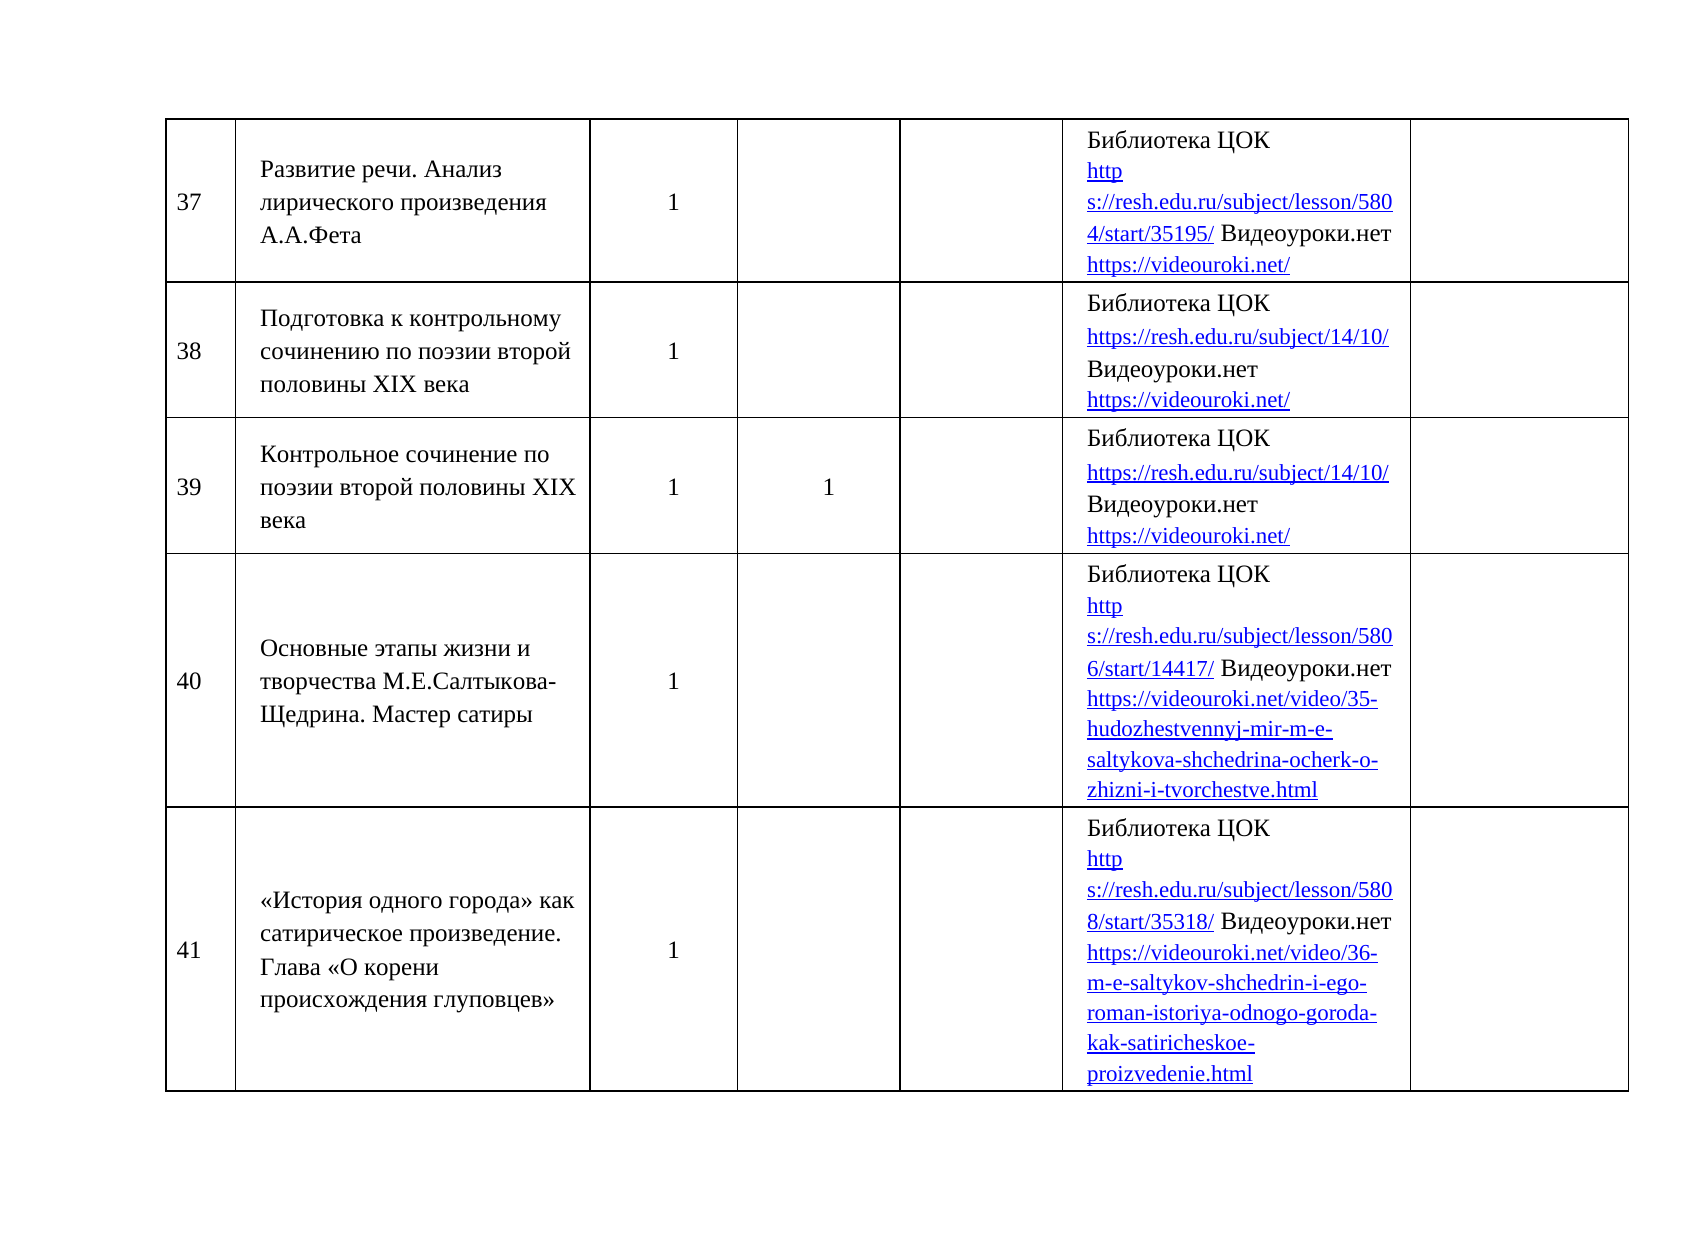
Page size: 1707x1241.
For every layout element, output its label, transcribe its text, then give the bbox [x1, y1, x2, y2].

table_cell Контрольное сочинение по поэзии второй половины XIX века [236, 418, 589, 552]
table_cell 1 [738, 418, 899, 552]
table_cell 40 [167, 554, 235, 806]
table_cell 38 [167, 283, 235, 417]
table_cell 1 [591, 283, 737, 417]
table_cell [738, 283, 899, 417]
table_cell Библиотека ЦОК https://resh.edu.ru/subject/lesson/5806/start/14417/ Видеоуроки.нет https://videouroki.net/video/35-hudozhestvennyj-mir-m-e-saltykova-shchedrina-ocherk-o-zhizni-i-tvorchestve.html [1063, 554, 1410, 806]
table_cell [1411, 808, 1628, 1090]
table_cell Подготовка к контрольному сочинению по поэзии второй половины XIX века [236, 283, 589, 417]
table_cell 37 [167, 120, 235, 281]
table_cell [738, 554, 899, 806]
table_cell [1411, 418, 1628, 552]
table_cell «История одного города» как сатирическое произведение. Глава «О корени происхождения глуповцев» [236, 808, 589, 1090]
table_cell 1 [591, 120, 737, 281]
table_cell [1411, 554, 1628, 806]
table_cell Развитие речи. Анализ лирического произведения А.А.Фета [236, 120, 589, 281]
table_cell Библиотека ЦОК https://resh.edu.ru/subject/lesson/5804/start/35195/ Видеоуроки.нет https://videouroki.net/ [1063, 120, 1410, 281]
table_cell [901, 120, 1062, 281]
table_cell [738, 808, 899, 1090]
table_cell Библиотека ЦОК https://resh.edu.ru/subject/14/10/ Видеоуроки.нет https://videouroki.net/ [1063, 418, 1410, 552]
table_cell 39 [167, 418, 235, 552]
table_cell 1 [591, 418, 737, 552]
table_cell [901, 418, 1062, 552]
table_cell Библиотека ЦОК https://resh.edu.ru/subject/14/10/ Видеоуроки.нет https://videouroki.net/ [1063, 283, 1410, 417]
table_cell [738, 120, 899, 281]
table_cell [1411, 120, 1628, 281]
table_cell Библиотека ЦОК https://resh.edu.ru/subject/lesson/5808/start/35318/ Видеоуроки.нет https://videouroki.net/video/36-m-e-saltykov-shchedrin-i-ego-roman-istoriya-odnogo-goroda-kak-satiricheskoe-proizvedenie.html [1063, 808, 1410, 1090]
table_cell 1 [591, 554, 737, 806]
table_cell 41 [167, 808, 235, 1090]
table_cell Основные этапы жизни и творчества М.Е.Салтыкова-Щедрина. Мастер сатиры [236, 554, 589, 806]
table_cell [901, 808, 1062, 1090]
table_cell [901, 283, 1062, 417]
table_cell [901, 554, 1062, 806]
table_cell 1 [591, 808, 737, 1090]
table_cell [1411, 283, 1628, 417]
